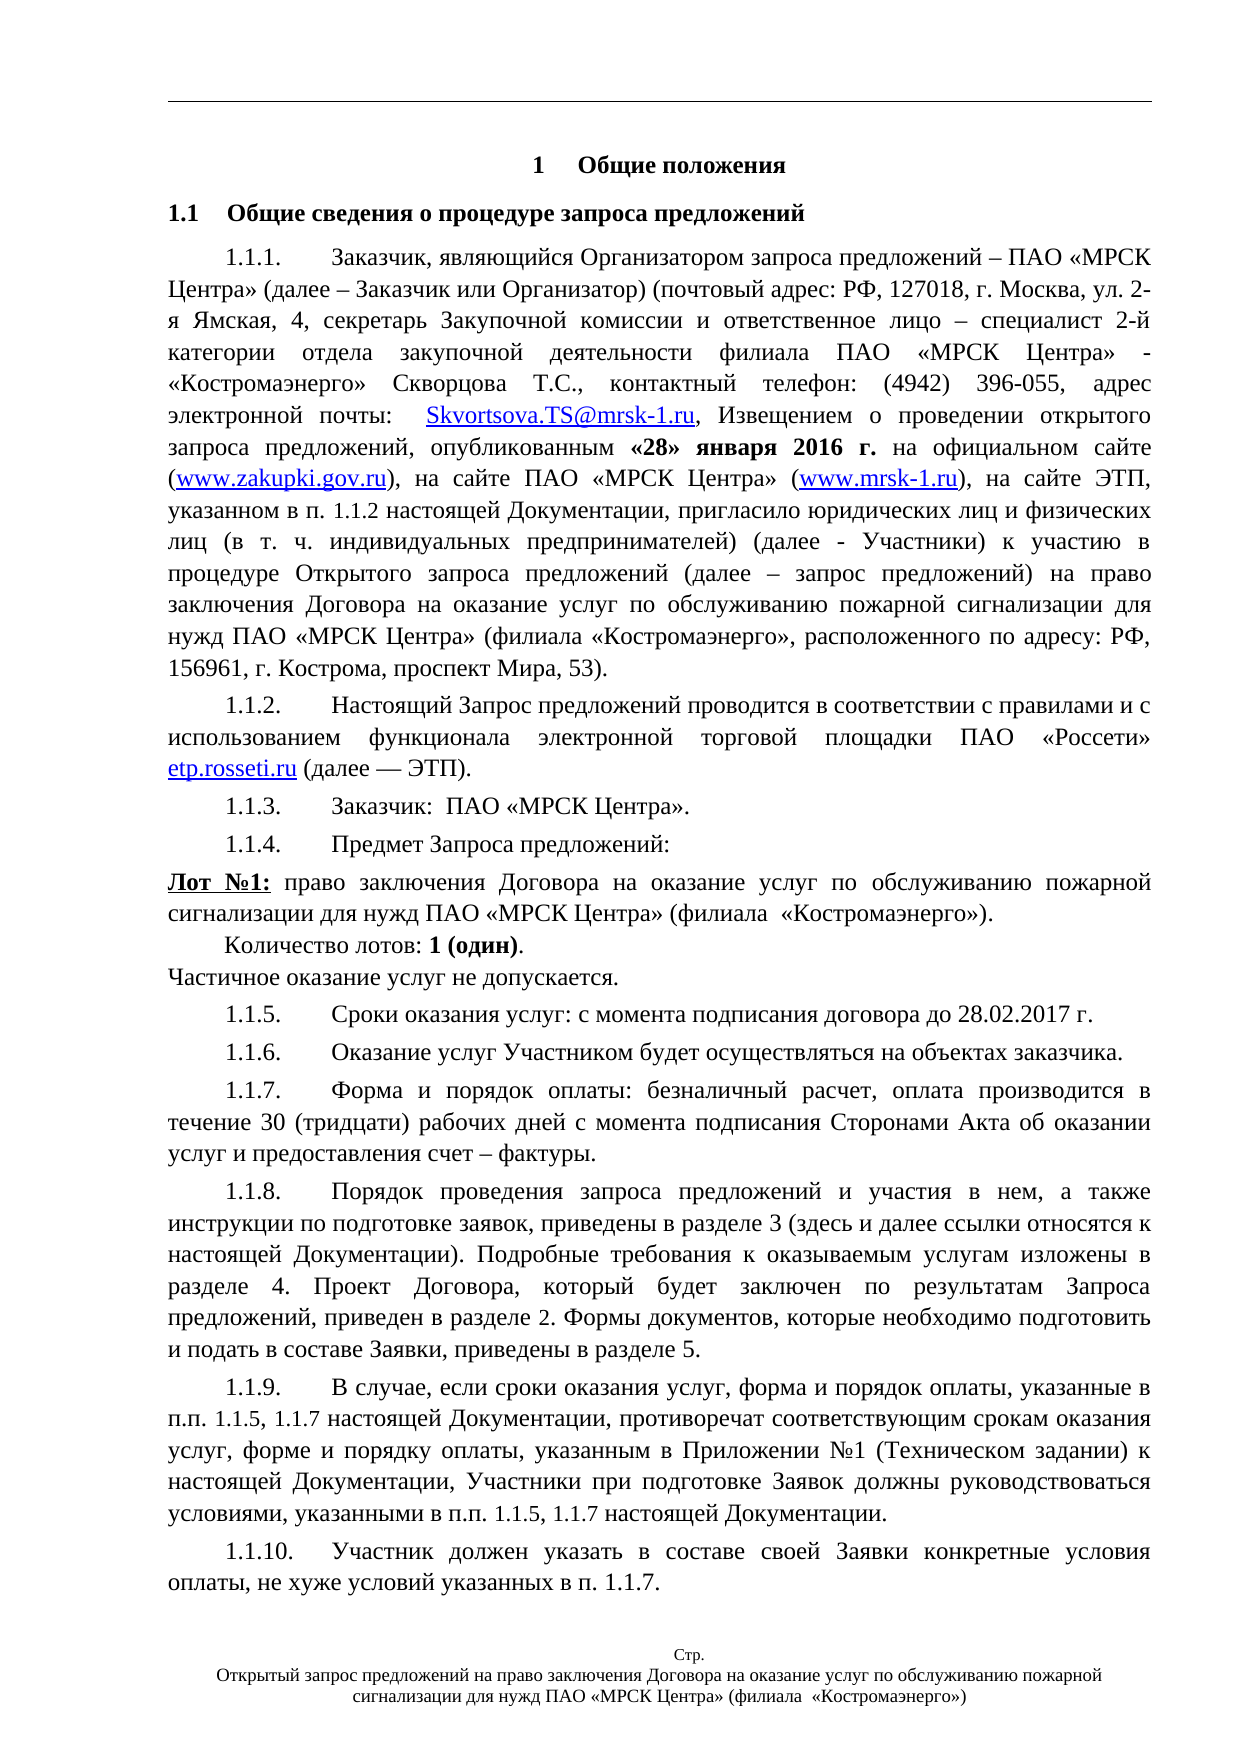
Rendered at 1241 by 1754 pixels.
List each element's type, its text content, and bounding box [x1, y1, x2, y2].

list В случае, если сроки оказания услуг, форма и порядок оплаты, указанные в п.п. 1.1.5, 1.1.7 настоящей Документации, противоречат соответствующим срокам оказания услуг, форме и порядку оплаты, указанным в Приложении №1 (Техническом задании) к настоящей Документации, Участники при подготовке Заявок должны руководствоваться условиями, указанными в п.п. 1.1.5, 1.1.7 настоящей Документации. [168, 1372, 1152, 1527]
list Оказание услуг Участником будет осуществляться на объектах заказчика. [168, 1037, 1152, 1066]
list Сроки оказания услуг: с момента подписания договора до 28.02.2017 г. [168, 999, 1152, 1028]
list Настоящий Запрос предложений проводится в соответствии с правилами и с использованием функционала электронной торговой площадки ПАО «Россети» etp.rosseti.ru (далее — ЭТП). [168, 690, 1152, 782]
list Заказчик, являющийся Организатором запроса предложений – ПАО «МРСК Центра» (далее – Заказчик или Организатор) (почтовый адрес: РФ, 127018, г. Москва, ул. 2-я Ямская, 4, секретарь Закупочной комиссии и ответственное лицо – специалист 2-й категории отдела закупочной деятельности филиала ПАО «МРСК Центра» - «Костромаэнерго» Скворцова Т.С., контактный телефон: (4942) 396-055, адрес электронной почты: Skvortsova.TS@mrsk-1.ru, Извещением о проведении открытого запроса предложений, опубликованным «28» января 2016 г. на официальном сайте (www.zakupki.gov.ru), на сайте ПАО «МРСК Центра» (www.mrsk-1.ru), на сайте ЭТП, указанном в п. 1.1.2 настоящей Документации, пригласило юридических лиц и физических лиц (в т. ч. индивидуальных предпринимателей) (далее - Участники) к участию в процедуре Открытого запроса предложений (далее – запрос предложений) на право заключения Договора на оказание услуг по обслуживанию пожарной сигнализации для нужд ПАО «МРСК Центра» (филиала «Костромаэнерго», расположенного по адресу: РФ, 156961, г. Кострома, проспект Мира, 53). [168, 242, 1152, 681]
list Форма и порядок оплаты: безналичный расчет, оплата производится в течение 30 (тридцати) рабочих дней с момента подписания Сторонами Акта об оказании услуг и предоставления счет – фактуры. [168, 1075, 1152, 1167]
list Заказчик: ПАО «МРСК Центра». [168, 791, 1152, 820]
subtitle Общие сведения о процедуре запроса предложений [168, 198, 1152, 227]
subtitle Общие положения [166, 150, 1152, 179]
list Участник должен указать в составе своей Заявки конкретные условия оплаты, не хуже условий указанных в п. 1.1.7. [168, 1536, 1152, 1596]
list Порядок проведения запроса предложений и участия в нем, а также инструкции по подготовке заявок, приведены в разделе 3 (здесь и далее ссылки относятся к настоящей Документации). Подробные требования к оказываемым услугам изложены в разделе 4. Проект Договора, который будет заключен по результатам Запроса предложений, приведен в разделе 2. Формы документов, которые необходимо подготовить и подать в составе Заявки, приведены в разделе 5. [168, 1176, 1152, 1363]
text Количество лотов: 1 (один). [168, 930, 1152, 959]
list Предмет Запроса предложений: [168, 829, 1152, 858]
text Лот №1: право заключения Договора на оказание услуг по обслуживанию пожарной сигнализации для нужд ПАО «МРСК Центра» (филиала «Костромаэнерго»). [168, 867, 1152, 927]
list Частичное оказание услуг не допускается. [168, 962, 1152, 990]
